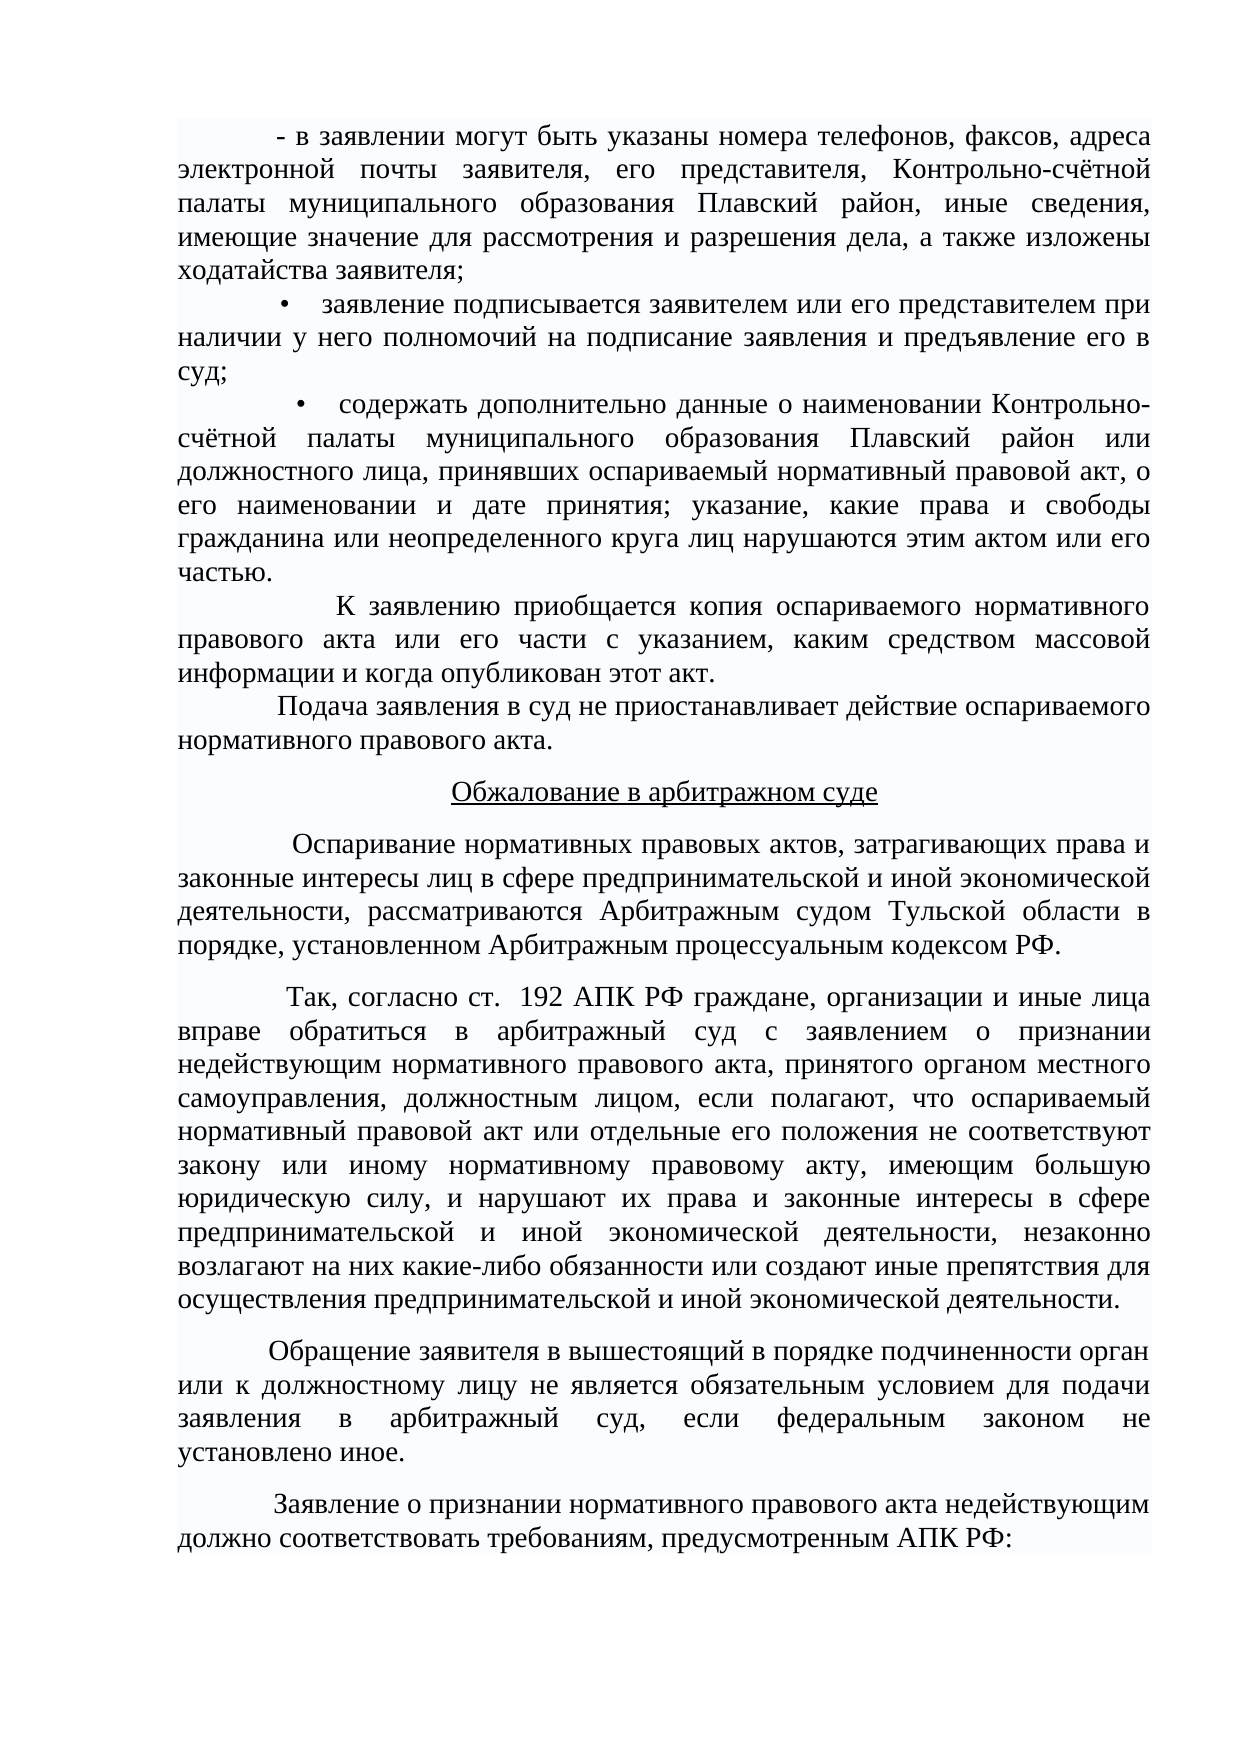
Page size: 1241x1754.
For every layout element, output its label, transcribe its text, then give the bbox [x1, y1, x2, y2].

text Заявление о признании нормативного правового акта недействующим должно соответствовать требованиям, предусмотренным АПК РФ: [177, 1486, 1152, 1553]
text Обращение заявителя в вышестоящий в порядке подчиненности орган или к должностному лицу не является обязательным условием для подачи заявления в арбитражный суд, если федеральным законом не установлено иное. [177, 1333, 1152, 1468]
text Так, согласно ст. 192 АПК РФ граждане, организации и иные лица вправе обратиться в арбитражный суд с заявлением о признании недействующим нормативного правового акта, принятого органом местного самоуправления, должностным лицом, если полагают, что оспариваемый нормативный правовой акт или отдельные его положения не соответствуют закону или иному нормативному правовому акту, имеющим большую юридическую силу, и нарушают их права и законные интересы в сфере предпринимательской и иной экономической деятельности, незаконно возлагают на них какие-либо обязанности или создают иные препятствия для осуществления предпринимательской и иной экономической деятельности. [177, 979, 1152, 1315]
text Подача заявления в суд не приостанавливает действие оспариваемого нормативного правового акта. [177, 688, 1152, 755]
text Обжалование в арбитражном суде [177, 774, 1152, 808]
text К заявлению приобщается копия оспариваемого нормативного правового акта или его части с указанием, каким средством массовой информации и когда опубликован этот акт. [177, 588, 1152, 688]
text Оспаривание нормативных правовых актов, затрагивающих права и законные интересы лиц в сфере предпринимательской и иной экономической деятельности, рассматриваются Арбитражным судом Тульской области в порядке, установленном Арбитражным процессуальным кодексом РФ. [177, 826, 1152, 961]
text - в заявлении могут быть указаны номера телефонов, факсов, адреса электронной почты заявителя, его представителя, Контрольно-счётной палаты муниципального образования Плавский район, иные сведения, имеющие значение для рассмотрения и разрешения дела, а также изложены ходатайства заявителя; [177, 118, 1152, 286]
text • заявление подписывается заявителем или его представителем при наличии у него полномочий на подписание заявления и предъявление его в суд; • содержать дополнительно данные о наименовании Контрольно-счётной палаты муниципального образования Плавский район или должностного лица, принявших оспариваемый нормативный правовой акт, о его наименовании и дате принятия; указание, какие права и свободы гражданина или неопределенного круга лиц нарушаются этим актом или его частью. [177, 286, 1152, 588]
